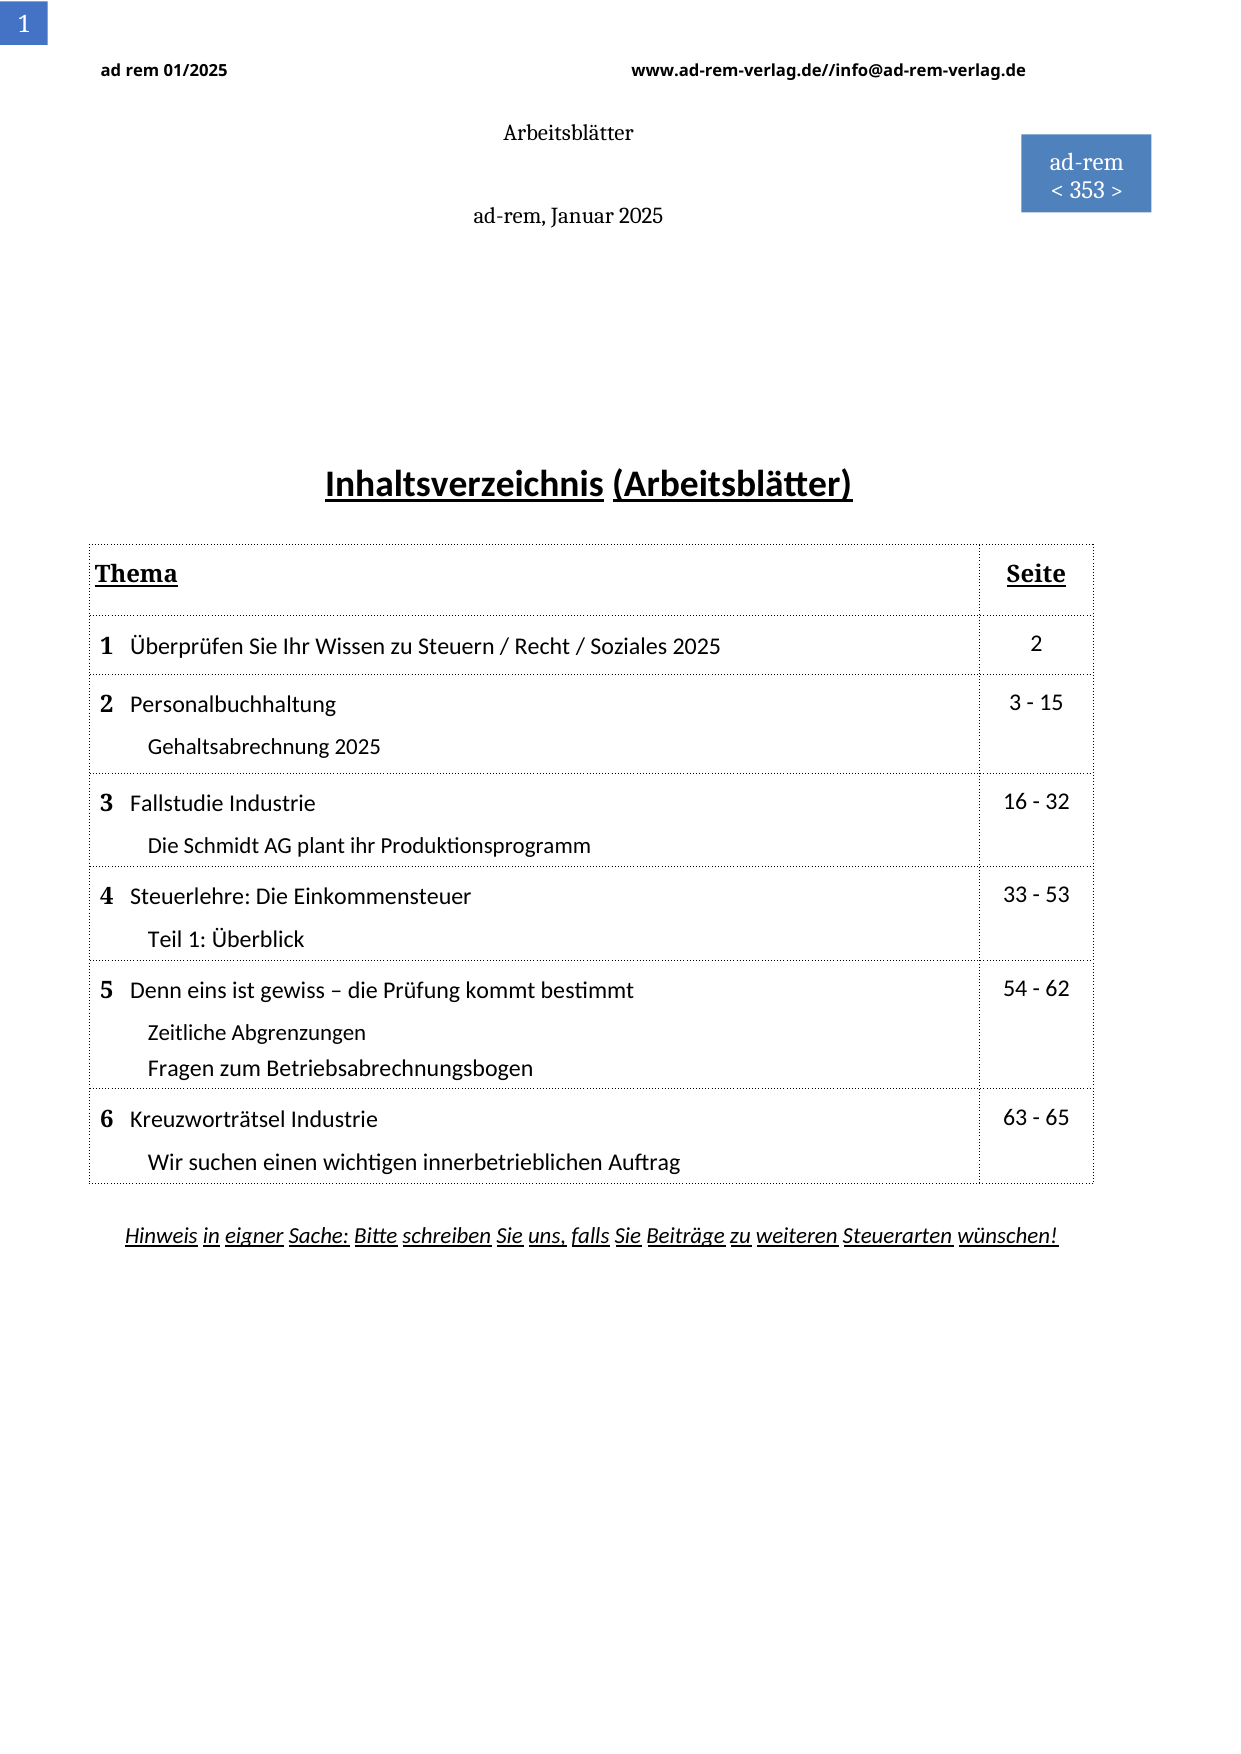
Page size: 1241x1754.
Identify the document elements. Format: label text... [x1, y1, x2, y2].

table_cell 54 - 62 [979, 960, 1093, 1088]
text Inhaltsverzeichnis (Arbeitsblätter) [325, 460, 1152, 506]
table_cell 63 - 65 [979, 1088, 1093, 1182]
table_cell 3 - 15 [979, 674, 1093, 773]
table_header Seite [979, 544, 1093, 615]
table_cell Überprüfen Sie Ihr Wissen zu Steuern / Recht / Soziales 2025 [89, 615, 979, 673]
table_header Thema [89, 544, 979, 615]
table_cell Kreuzworträtsel Industrie Wir suchen einen wichtigen innerbetrieblichen Auftrag [89, 1088, 979, 1182]
table_cell Denn eins ist gewiss – die Prüfung kommt bestimmt Zeitliche Abgrenzungen Fragen zum Betriebsabrechnungsbogen [89, 960, 979, 1088]
table_cell 16 - 32 [979, 773, 1093, 866]
table_cell Steuerlehre: Die Einkommensteuer Teil 1: Überblick [89, 866, 979, 960]
table_cell 33 - 53 [979, 866, 1093, 960]
table_cell Fallstudie Industrie Die Schmidt AG plant ihr Produktionsprogramm [89, 773, 979, 866]
table_cell Personalbuchhaltung Gehaltsabrechnung 2025 [89, 674, 979, 773]
table_cell 2 [979, 615, 1093, 673]
text Hinweis in eigner Sache: Bitte schreiben Sie uns, falls Sie Beiträge zu weiteren Steuerarten wünschen! [89, 1221, 1152, 1249]
